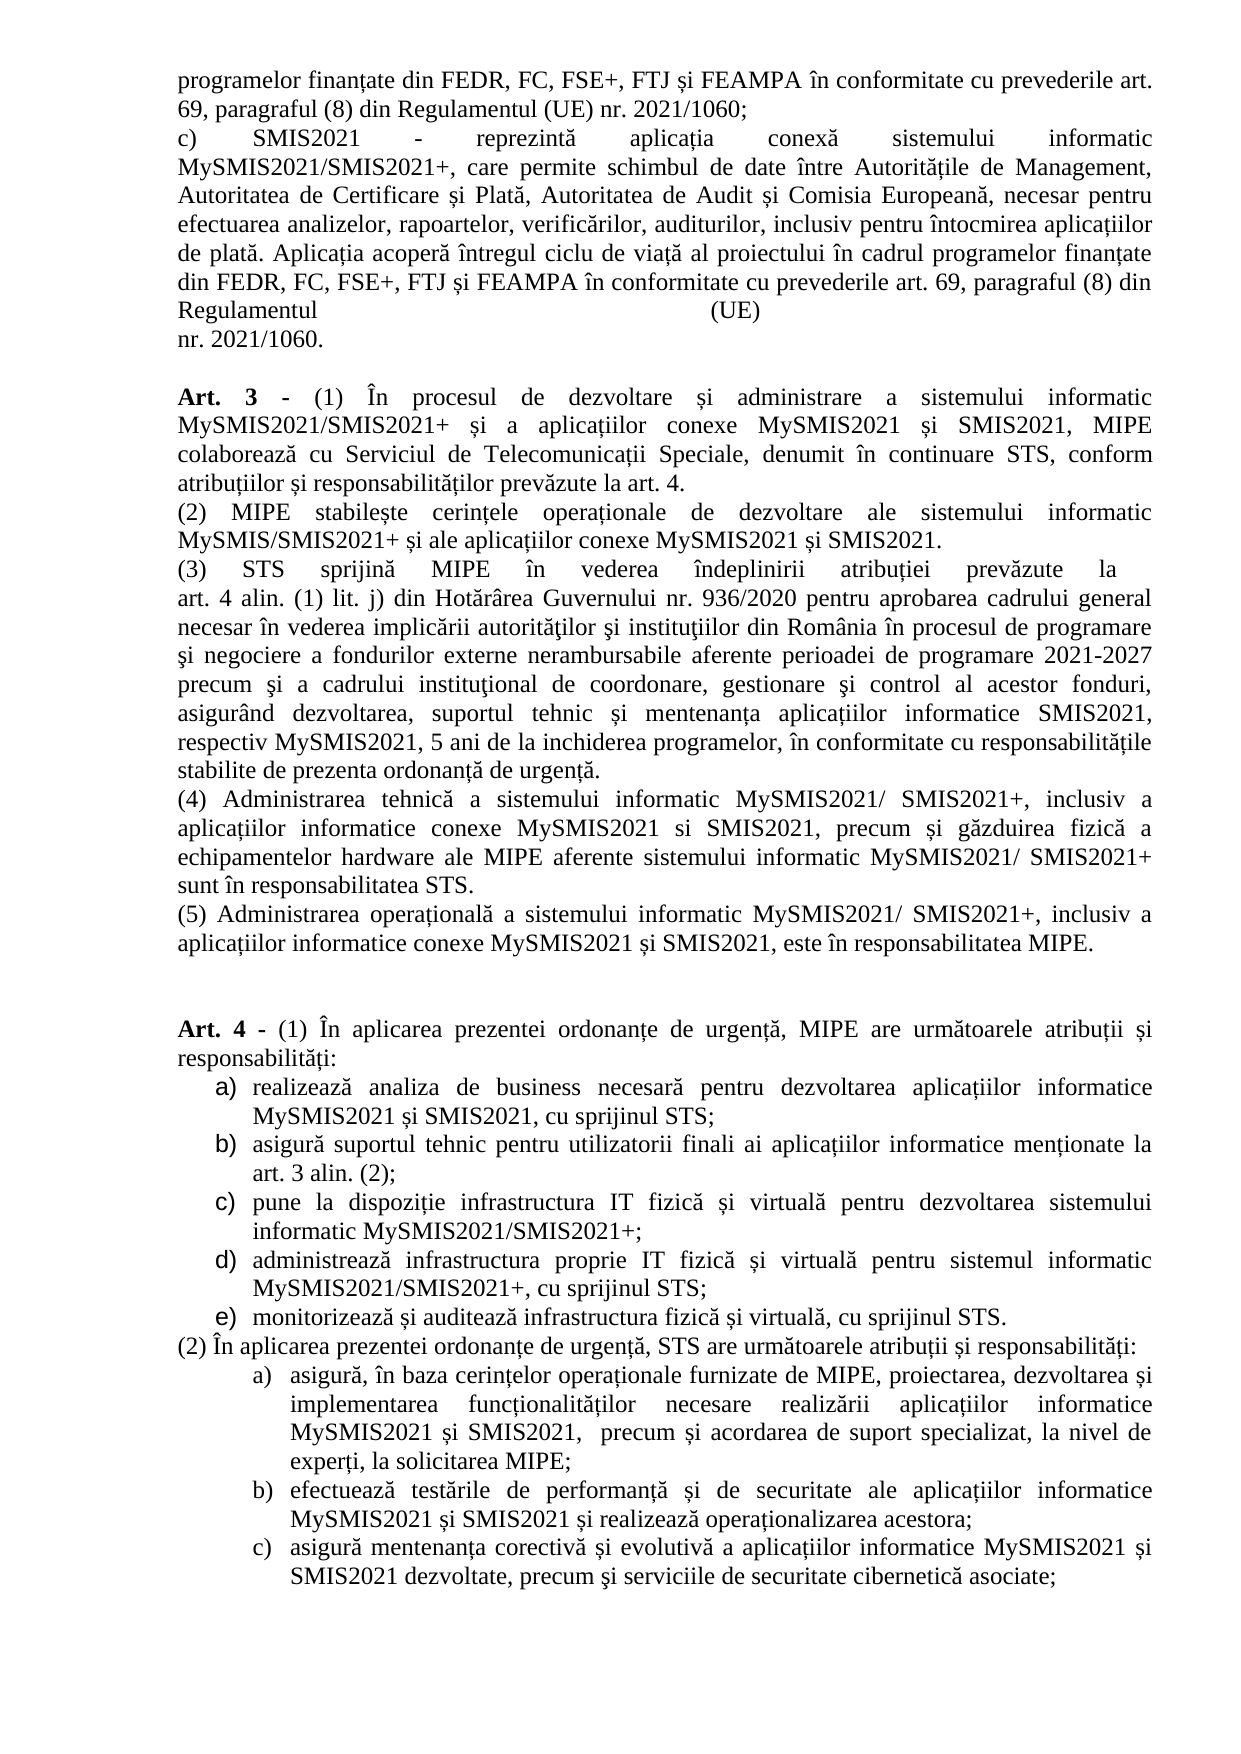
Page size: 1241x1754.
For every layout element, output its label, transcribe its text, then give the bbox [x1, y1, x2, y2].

list asigură, în baza cerințelor operaționale furnizate de MIPE, proiectarea, dezvoltarea și implementarea funcționalităților necesare realizării aplicațiilor informatice MySMIS2021 și SMIS2021, precum și acordarea de suport specializat, la nivel de experți, la solicitarea MIPE; [252, 1360, 1153, 1475]
text (4) Administrarea tehnică a sistemului informatic MySMIS2021/ SMIS2021+, inclusiv a aplicațiilor informatice conexe MySMIS2021 si SMIS2021, precum și găzduirea fizică a echipamentelor hardware ale MIPE aferente sistemului informatic MySMIS2021/ SMIS2021+ sunt în responsabilitatea STS. [177, 784, 1153, 899]
text Art. 3 - (1) În procesul de dezvoltare și administrare a sistemului informatic MySMIS2021/SMIS2021+ și a aplicațiilor conexe MySMIS2021 și SMIS2021, MIPE colaborează cu Serviciul de Telecomunicații Speciale, denumit în continuare STS, conform atribuțiilor și responsabilităților prevăzute la art. 4. [177, 382, 1153, 497]
list administrează infrastructura proprie IT fizică și virtuală pentru sistemul informatic MySMIS2021/SMIS2021+, cu sprijinul STS; [215, 1245, 1153, 1302]
text (5) Administrarea operațională a sistemului informatic MySMIS2021/ SMIS2021+, inclusiv a aplicațiilor informatice conexe MySMIS2021 și SMIS2021, este în responsabilitatea MIPE. [177, 899, 1153, 957]
list asigură mentenanța corectivă și evolutivă a aplicațiilor informatice MySMIS2021 și SMIS2021 dezvoltate, precum şi serviciile de securitate cibernetică asociate; [252, 1532, 1153, 1590]
list asigură suportul tehnic pentru utilizatorii finali ai aplicațiilor informatice menționate la art. 3 alin. (2); [215, 1129, 1153, 1187]
list efectuează testările de performanță și de securitate ale aplicațiilor informatice MySMIS2021 și SMIS2021 și realizează operaționalizarea acestora; [252, 1475, 1153, 1532]
text (3) STS sprijină MIPE în vederea îndeplinirii atribuției prevăzute la art. 4 alin. (1) lit. j) din Hotărârea Guvernului nr. 936/2020 pentru aprobarea cadrului general necesar în vederea implicării autorităţilor şi instituţiilor din România în procesul de programare şi negociere a fondurilor externe nerambursabile aferente perioadei de programare 2021-2027 precum şi a cadrului instituţional de coordonare, gestionare şi control al acestor fonduri, asigurând dezvoltarea, suportul tehnic și mentenanța aplicațiilor informatice SMIS2021, respectiv MySMIS2021, 5 ani de la inchiderea programelor, în conformitate cu responsabilitățile stabilite de prezenta ordonanță de urgență. [177, 554, 1153, 784]
list monitorizează și auditează infrastructura fizică și virtuală, cu sprijinul STS. [215, 1302, 1153, 1331]
list realizează analiza de business necesară pentru dezvoltarea aplicațiilor informatice MySMIS2021 și SMIS2021, cu sprijinul STS; [215, 1072, 1153, 1129]
text (2) În aplicarea prezentei ordonanțe de urgență, STS are următoarele atribuții și responsabilități: [177, 1331, 1153, 1360]
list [177, 66, 1153, 123]
text (2) MIPE stabilește cerințele operaționale de dezvoltare ale sistemului informatic MySMIS/SMIS2021+ și ale aplicațiilor conexe MySMIS2021 și SMIS2021. [177, 497, 1153, 554]
list pune la dispoziție infrastructura IT fizică și virtuală pentru dezvoltarea sistemului informatic MySMIS2021/SMIS2021+; [215, 1187, 1153, 1245]
list SMIS2021 - reprezintă aplicația conexă sistemului informatic MySMIS2021/SMIS2021+, care permite schimbul de date între Autoritățile de Management, Autoritatea de Certificare și Plată, Autoritatea de Audit și Comisia Europeană, necesar pentru efectuarea analizelor, rapoartelor, verificărilor, auditurilor, inclusiv pentru întocmirea aplicațiilor de plată. Aplicația acoperă întregul ciclu de viață al proiectului în cadrul programelor finanțate din FEDR, FC, FSE+, FTJ și FEAMPA în conformitate cu prevederile art. 69, paragraful (8) din Regulamentul (UE) nr. 2021/1060. [177, 123, 1153, 353]
text Art. 4 - (1) În aplicarea prezentei ordonanțe de urgență, MIPE are următoarele atribuții și responsabilități: [177, 1014, 1153, 1072]
